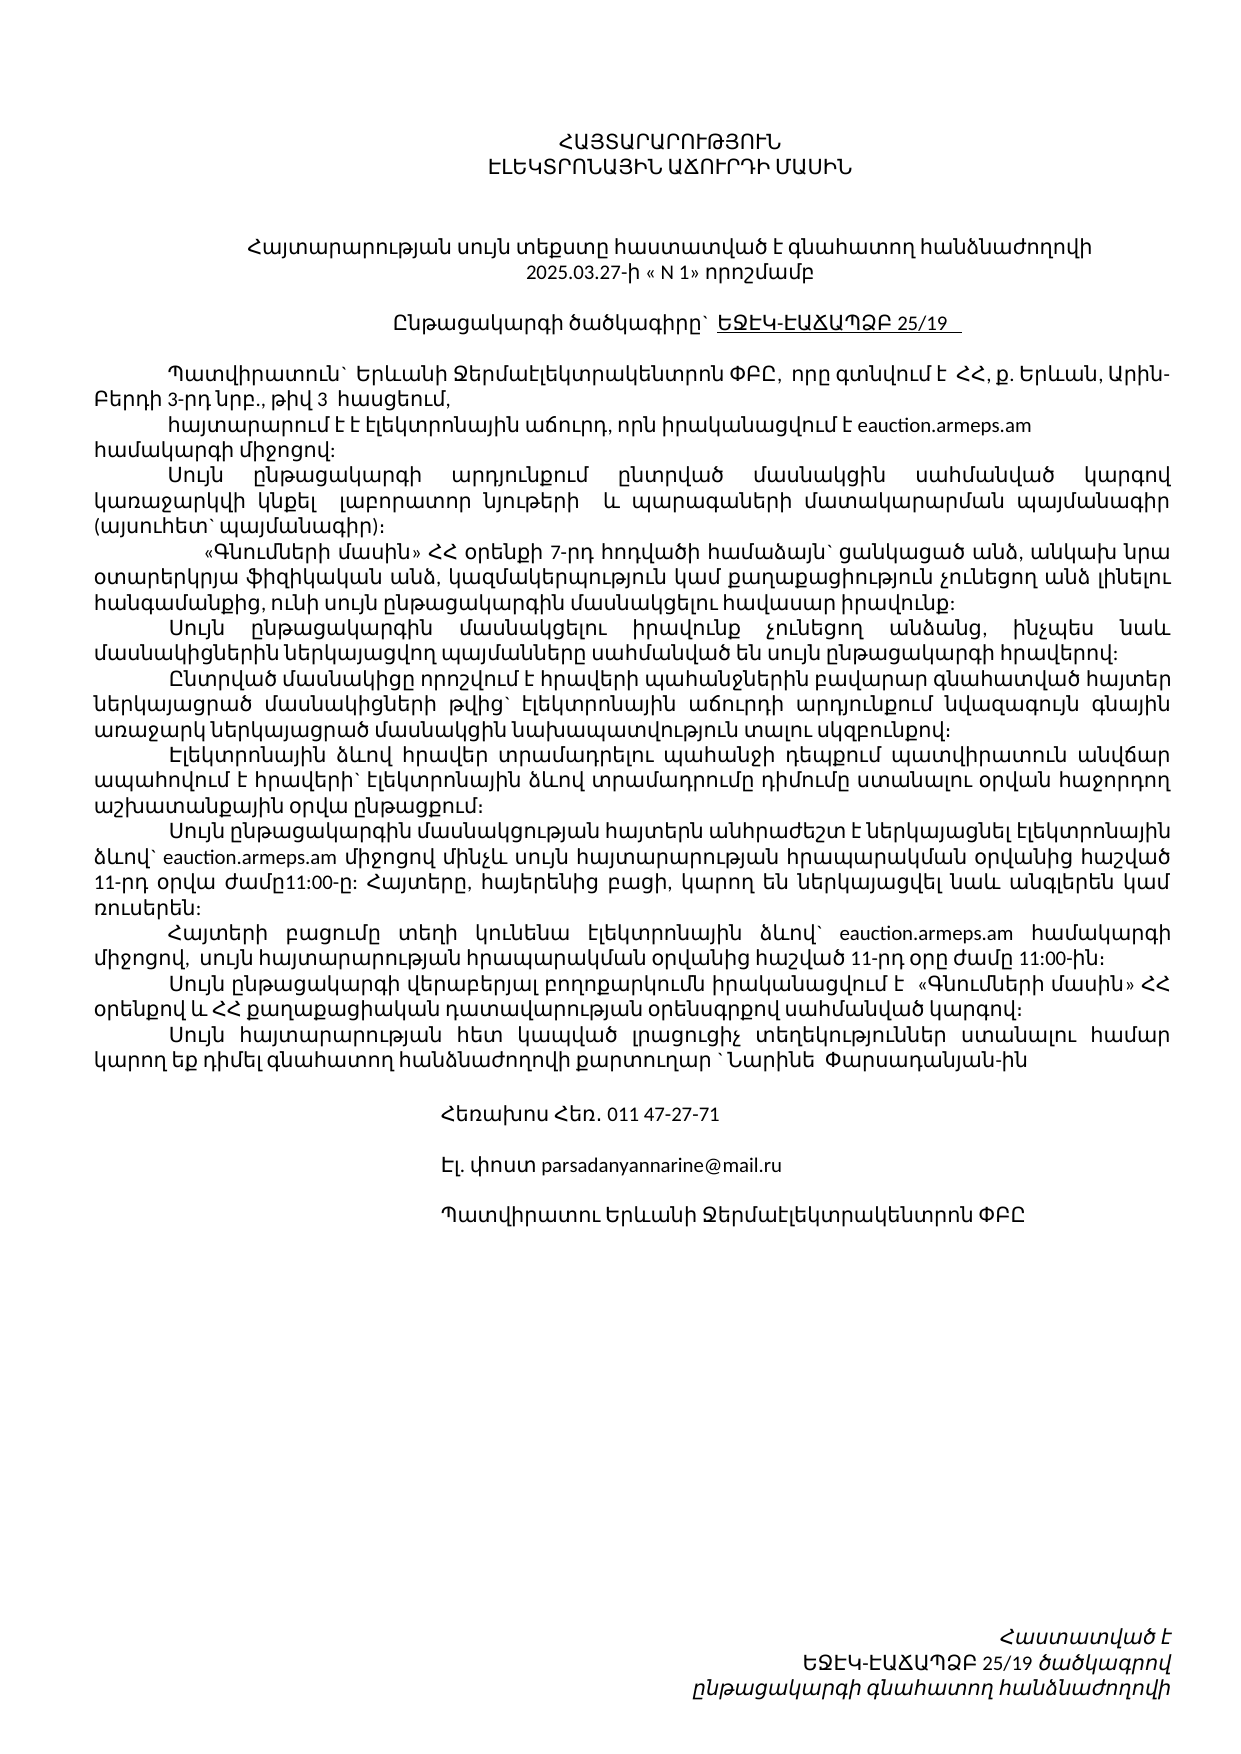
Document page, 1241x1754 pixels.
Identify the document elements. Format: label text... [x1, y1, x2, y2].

text Հեռախոս Հեռ․ 011 47-27-71 [94, 1101, 1171, 1126]
text հայտարարում է է էլեկտրոնային աճուրդ, որն իրականացվում է eauction.armeps.am համակարգի միջոցով: [94, 412, 1171, 463]
text ԵՋԷԿ-ԷԱՃԱՊՁԲ 25/19 ծածկագրով [94, 1650, 1171, 1675]
text Սույն ընթացակարգի վերաբերյալ բողոքարկումն իրականացվում է «Գնումների մասին» ՀՀ օրենքով և ՀՀ քաղաքացիական դատավարության օրենսգրքով սահմանված կարգով։ [94, 971, 1171, 1022]
text ՀԱՅՏԱՐԱՐՈՒԹՅՈՒՆ [94, 129, 1171, 154]
text Պատվիրատու Երևանի Ջերմաէլեկտրակենտրոն ՓԲԸ [94, 1203, 1171, 1228]
text Հայտերի բացումը տեղի կունենա էլեկտրոնային ձևով` eauction.armeps.am համակարգի միջոցով, սույն հայտարարության հրապարակման օրվանից հաշված 11-րդ օրը ժամը 11:00-ին։ [94, 920, 1171, 971]
text Պատվիրատուն` Երևանի Ջերմաէլեկտրակենտրոն ՓԲԸ, որը գտնվում է ՀՀ, ք. Երևան, Արին-Բերդի 3-րդ նրբ., թիվ 3 հասցեում, [94, 361, 1171, 412]
text «Գնումների մասին» ՀՀ օրենքի 7-րդ հոդվածի համաձայն` ցանկացած անձ, անկախ նրա օտարերկրյա ֆիզիկական անձ, կազմակերպություն կամ քաղաքացիություն չունեցող անձ լինելու հանգամանքից, ունի սույն ընթացակարգին մասնակցելու հավասար իրավունք: [94, 539, 1171, 615]
text Ընթացակարգի ծածկագիրը` ԵՋԷԿ-ԷԱՃԱՊՁԲ 25/19 [94, 310, 1171, 336]
text ԷԼԵԿՏՐՈՆԱՅԻՆ ԱՃՈՒՐԴԻ ՄԱՍԻՆ [94, 154, 1171, 180]
text ընթացակարգի գնահատող հանձնաժողովի [94, 1675, 1171, 1701]
text Սույն ընթացակարգի արդյունքում ընտրված մասնակցին սահմանված կարգով կառաջարկվի կնքել լաբորատոր նյութերի և պարագաների մատակարարման պայմանագիր (այսուհետ` պայմանագիր)։ [94, 463, 1171, 539]
text Հաստատված է [94, 1624, 1171, 1650]
text Սույն հայտարարության հետ կապված լրացուցիչ տեղեկություններ ստանալու համար կարող եք դիմել գնահատող հանձնաժողովի քարտուղար ` Նարինե Փարսադանյան-ին [94, 1022, 1171, 1073]
text Սույն ընթացակարգին մասնակցելու իրավունք չունեցող անձանց, ինչպես նաև մասնակիցներին ներկայացվող պայմանները սահմանված են սույն ընթացակարգի հրավերով: [94, 615, 1171, 666]
text Էլ. փոստ parsadanyannarine@mail.ru [94, 1152, 1171, 1177]
text Ընտրված մասնակիցը որոշվում է հրավերի պահանջներին բավարար գնահատված հայտեր ներկայացրած մասնակիցների թվից` էլեկտրոնային աճուրդի արդյունքում նվազագույն գնային առաջարկ ներկայացրած մասնակցին նախապատվություն տալու սկզբունքով։ [94, 666, 1171, 742]
text Էլեկտրոնային ձևով հրավեր տրամադրելու պահանջի դեպքում պատվիրատուն անվճար ապահովում է հրավերի` էլեկտրոնային ձևով տրամադրումը դիմումը ստանալու օրվան հաջորդող աշխատանքային օրվա ընթացքում։ [94, 742, 1171, 818]
text Հայտարարության սույն տեքստը հաստատված է գնահատող հանձնաժողովի [94, 234, 1171, 259]
text 2025.03.27 -ի « N 1» որոշմամբ [94, 259, 1171, 285]
text Սույն ընթացակարգին մասնակցության հայտերն անհրաժեշտ է ներկայացնել էլեկտրոնային ձևով` eauction.armeps.am միջոցով մինչև սույն հայտարարության հրապարակման օրվանից հաշված 11-րդ օրվա ժամը11:00-ը: Հայտերը, հայերենից բացի, կարող են ներկայացվել նաև անգլերեն կամ ռուսերեն: [94, 818, 1171, 920]
